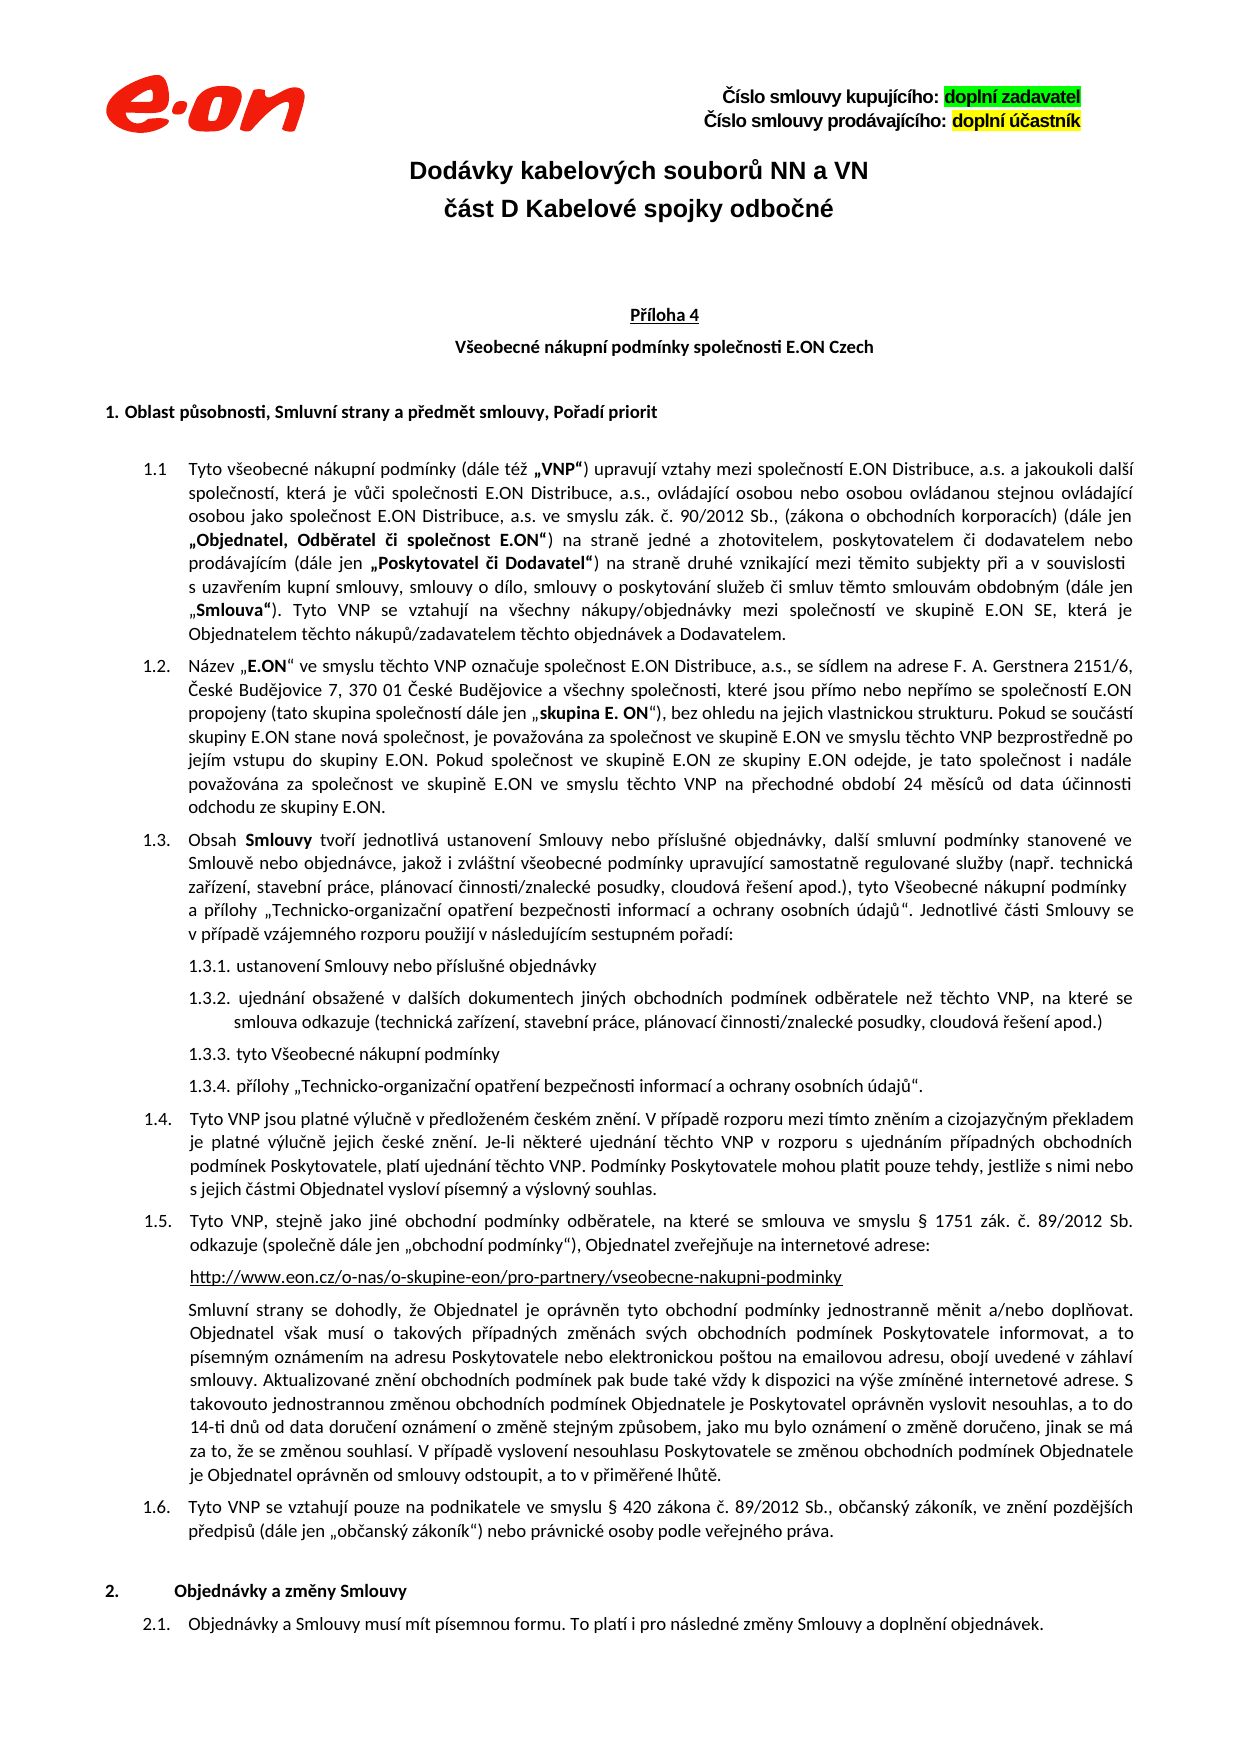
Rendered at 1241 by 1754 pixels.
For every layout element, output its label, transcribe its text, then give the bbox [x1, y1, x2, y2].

subtitle 1. Oblast působnosti, Smluvní strany a předmět smlouvy, Pořadí priorit [105, 400, 1134, 423]
text Všeobecné nákupní podmínky společnosti E.ON Czech [224, 336, 1105, 359]
text Smluvní strany se dohodly, že Objednatel je oprávněn tyto obchodní podmínky jednostranně měnit a/nebo doplňovat. Objednatel však musí o takových případných změnách svých obchodních podmínek Poskytovatele informovat, a to písemným oznámením na adresu Poskytovatele nebo elektronickou poštou na emailovou adresu, obojí uvedené v záhlaví smlouvy. Aktualizované znění obchodních podmínek pak bude také vždy k dispozici na výše zmíněné internetové adrese. S takovouto jednostrannou změnou obchodních podmínek Objednatele je Poskytovatel oprávněn vyslovit nesouhlas, a to do 14-ti dnů od data doručení oznámení o změně stejným způsobem, jako mu bylo oznámení o změně doručeno, jinak se má za to, že se změnou souhlasí. V případě vyslovení nesouhlasu Poskytovatele se změnou obchodních podmínek Objednatele je Objednatel oprávněn od smlouvy odstoupit, a to v přiměřené lhůtě. [188, 1298, 1135, 1486]
text 1.6. Tyto VNP se vztahují pouze na podnikatele ve smyslu § 420 zákona č. 89/2012 Sb., občanský zákoník, ve znění pozdějších předpisů (dále jen „občanský zákoník“) nebo právnické osoby podle veřejného práva. [142, 1495, 1134, 1542]
text 1.1 Tyto všeobecné nákupní podmínky (dále též „VNP“) upravují vztahy mezi společností E.ON Distribuce, a.s. a jakoukoli další společností, která je vůči společnosti E.ON Distribuce, a.s., ovládající osobou nebo osobou ovládanou stejnou ovládající osobou jako společnost E.ON Distribuce, a.s. ve smyslu zák. č. 90/2012 Sb., (zákona o obchodních korporacích) (dále jen „Objednatel, Odběratel či společnost E.ON“) na straně jedné a zhotovitelem, poskytovatelem či dodavatelem nebo prodávajícím (dále jen „Poskytovatel či Dodavatel“) na straně druhé vznikající mezi těmito subjekty při a v souvislosti s uzavřením kupní smlouvy, smlouvy o dílo, smlouvy o poskytování služeb či smluv těmto smlouvám obdobným (dále jen „Smlouva“). Tyto VNP se vztahují na všechny nákupy/objednávky mezi společností ve skupině E.ON SE, která je Objednatelem těchto nákupů/zadavatelem těchto objednávek a Dodavatelem. [114, 457, 1134, 645]
text 1.2. Název „E.ON“ ve smyslu těchto VNP označuje společnost E.ON Distribuce, a.s., se sídlem na adrese F. A. Gerstnera 2151/6, České Budějovice 7, 370 01 České Budějovice a všechny společnosti, které jsou přímo nebo nepřímo se společností E.ON propojeny (tato skupina společností dále jen „skupina E. ON“), bez ohledu na jejich vlastnickou strukturu. Pokud se součástí skupiny E.ON stane nová společnost, je považována za společnost ve skupině E.ON ve smyslu těchto VNP bezprostředně po jejím vstupu do skupiny E.ON. Pokud společnost ve skupině E.ON ze skupiny E.ON odejde, je tato společnost i nadále považována za společnost ve skupině E.ON ve smyslu těchto VNP na přechodné období 24 měsíců od data účinnosti odchodu ze skupiny E.ON. [142, 654, 1134, 818]
text Příloha 4 [224, 303, 1105, 326]
text 1.5. Tyto VNP, stejně jako jiné obchodní podmínky odběratele, na které se smlouva ve smyslu § 1751 zák. č. 89/2012 Sb. odkazuje (společně dále jen „obchodní podmínky“), Objednatel zveřejňuje na internetové adrese: [144, 1210, 1135, 1256]
text 1.3. Obsah Smlouvy tvoří jednotlivá ustanovení Smlouvy nebo příslušné objednávky, další smluvní podmínky stanovené ve Smlouvě nebo objednávce, jakož i zvláštní všeobecné podmínky upravující samostatně regulované služby (např. technická zařízení, stavební práce, plánovací činnosti/znalecké posudky, cloudová řešení apod.), tyto Všeobecné nákupní podmínky a přílohy „Technicko-organizační opatření bezpečnosti informací a ochrany osobních údajů“. Jednotlivé části Smlouvy se v případě vzájemného rozporu použijí v následujícím sestupném pořadí: [142, 828, 1134, 945]
text 1.4. Tyto VNP jsou platné výlučně v předloženém českém znění. V případě rozporu mezi tímto zněním a cizojazyčným překladem je platné výlučně jejich české znění. Je-li některé ujednání těchto VNP v rozporu s ujednáním případných obchodních podmínek Poskytovatele, platí ujednání těchto VNP. Podmínky Poskytovatele mohou platit pouze tehdy, jestliže s nimi nebo s jejich částmi Objednatel vysloví písemný a výslovný souhlas. [144, 1107, 1135, 1200]
text 1.3.1. ustanovení Smlouvy nebo příslušné objednávky [181, 954, 1134, 977]
text 1.3.3. tyto Všeobecné nákupní podmínky [181, 1042, 1134, 1065]
text http://www.eon.cz/o-nas/o-skupine-eon/pro-partnery/vseobecne-nakupni-podminky [189, 1266, 1135, 1288]
text 2.1. Objednávky a Smlouvy musí mít písemnou formu. To platí i pro následné změny Smlouvy a doplnění objednávek. [142, 1612, 1134, 1635]
text 1.3.4. přílohy „Technicko-organizační opatření bezpečnosti informací a ochrany osobních údajů“. [188, 1074, 1135, 1097]
subtitle 2. Objednávky a změny Smlouvy [105, 1579, 1134, 1602]
text 1.3.2. ujednání obsažené v dalších dokumentech jiných obchodních podmínek odběratele než těchto VNP, na které se smlouva odkazuje (technická zařízení, stavební práce, plánovací činnosti/znalecké posudky, cloudová řešení apod.) [188, 986, 1134, 1033]
